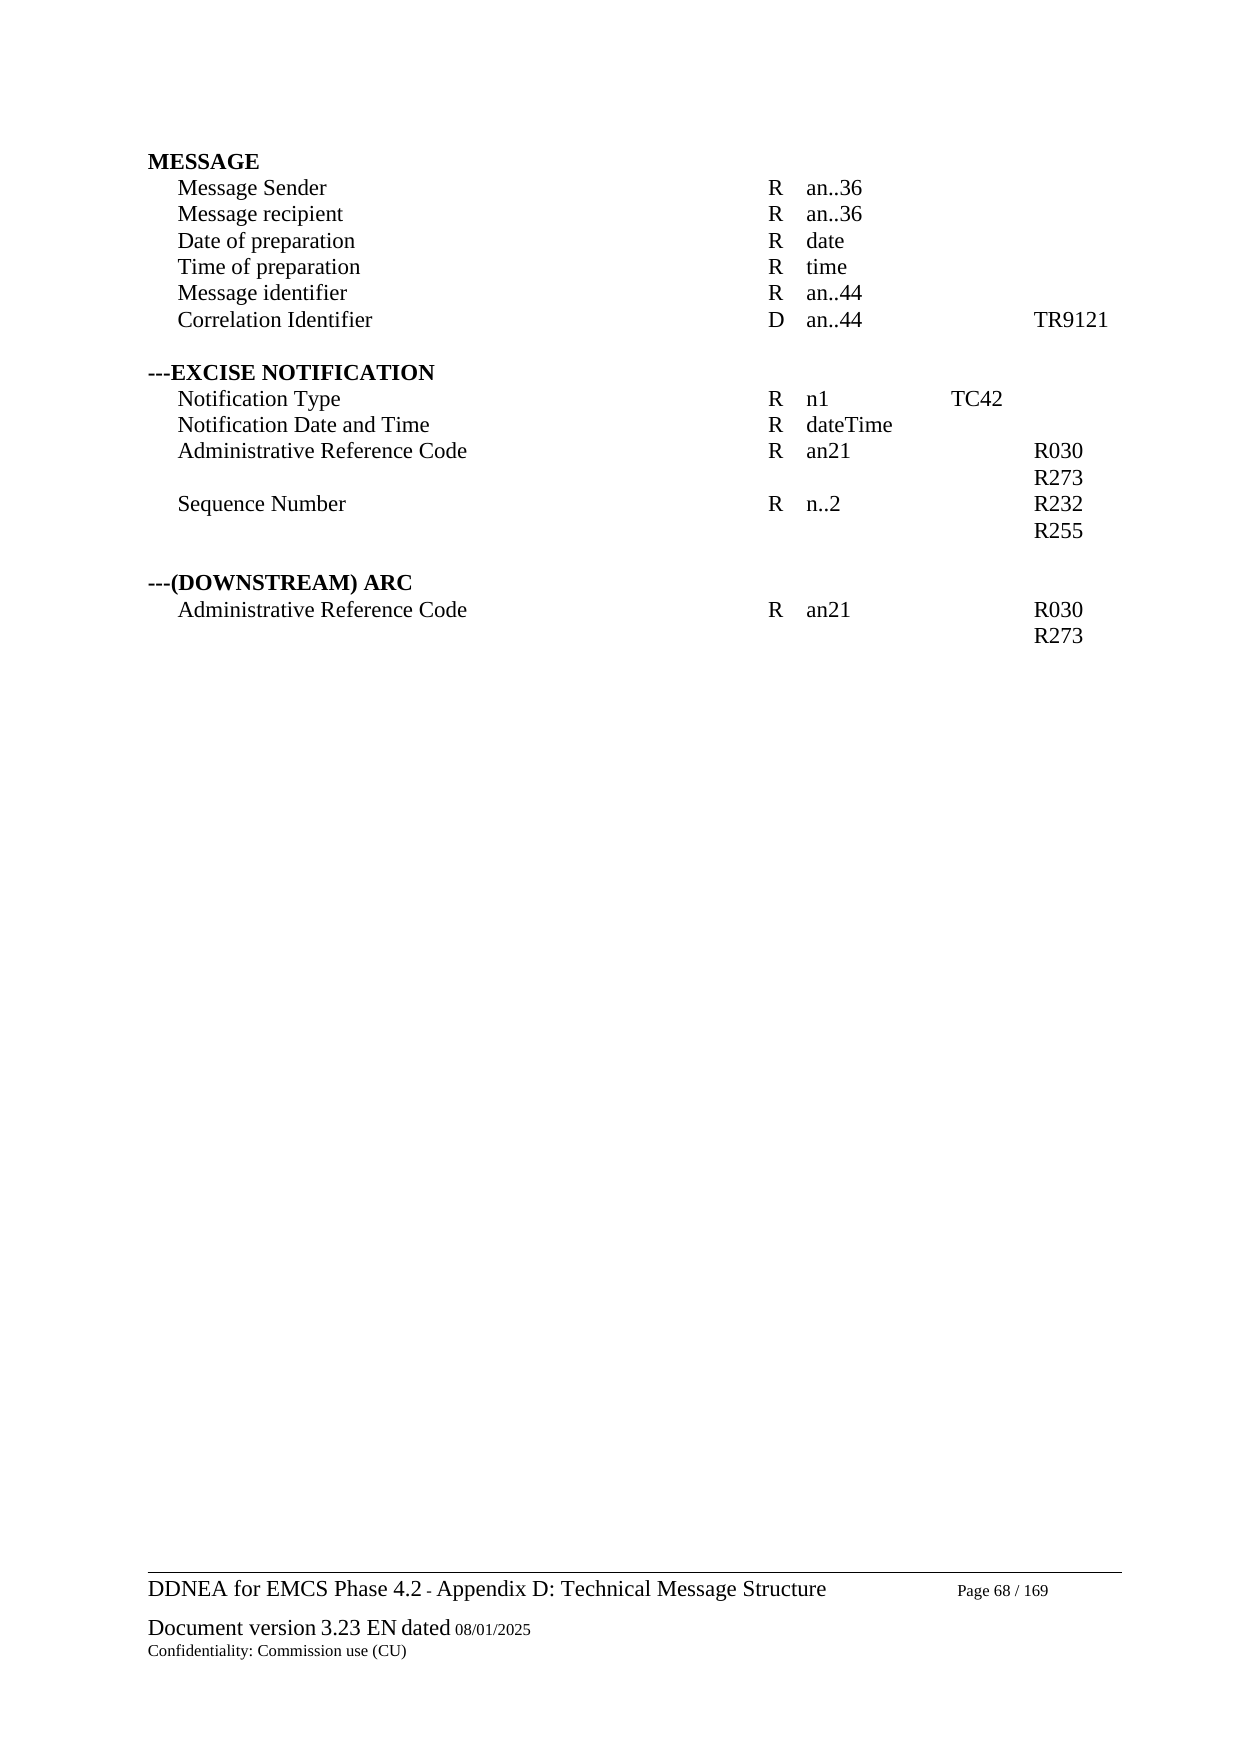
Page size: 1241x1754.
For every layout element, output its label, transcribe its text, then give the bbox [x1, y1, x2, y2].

text ---EXCISE NOTIFICATION [148, 358, 1122, 385]
text Notification Date and Time R dateTime [148, 411, 1122, 438]
text ---(DOWNSTREAM) ARC [148, 569, 1122, 596]
text Sequence Number R n..2 R232 [148, 490, 1122, 517]
text Administrative Reference Code R an21 R030 [148, 438, 1122, 464]
text Notification Type R n1 TC42 [148, 385, 1122, 411]
text Message identifier R an..44 [148, 279, 1122, 306]
text R273 [148, 622, 1122, 648]
text Message Sender R an..36 [148, 174, 1122, 200]
text Correlation Identifier D an..44 TR9121 [148, 306, 1122, 332]
text Administrative Reference Code R an21 R030 [148, 596, 1122, 622]
text R273 [148, 464, 1122, 490]
text Date of preparation R date [148, 227, 1122, 253]
text R255 [148, 517, 1122, 543]
text Time of preparation R time [148, 253, 1122, 279]
text Message recipient R an..36 [148, 200, 1122, 227]
text MESSAGE [148, 148, 1122, 174]
